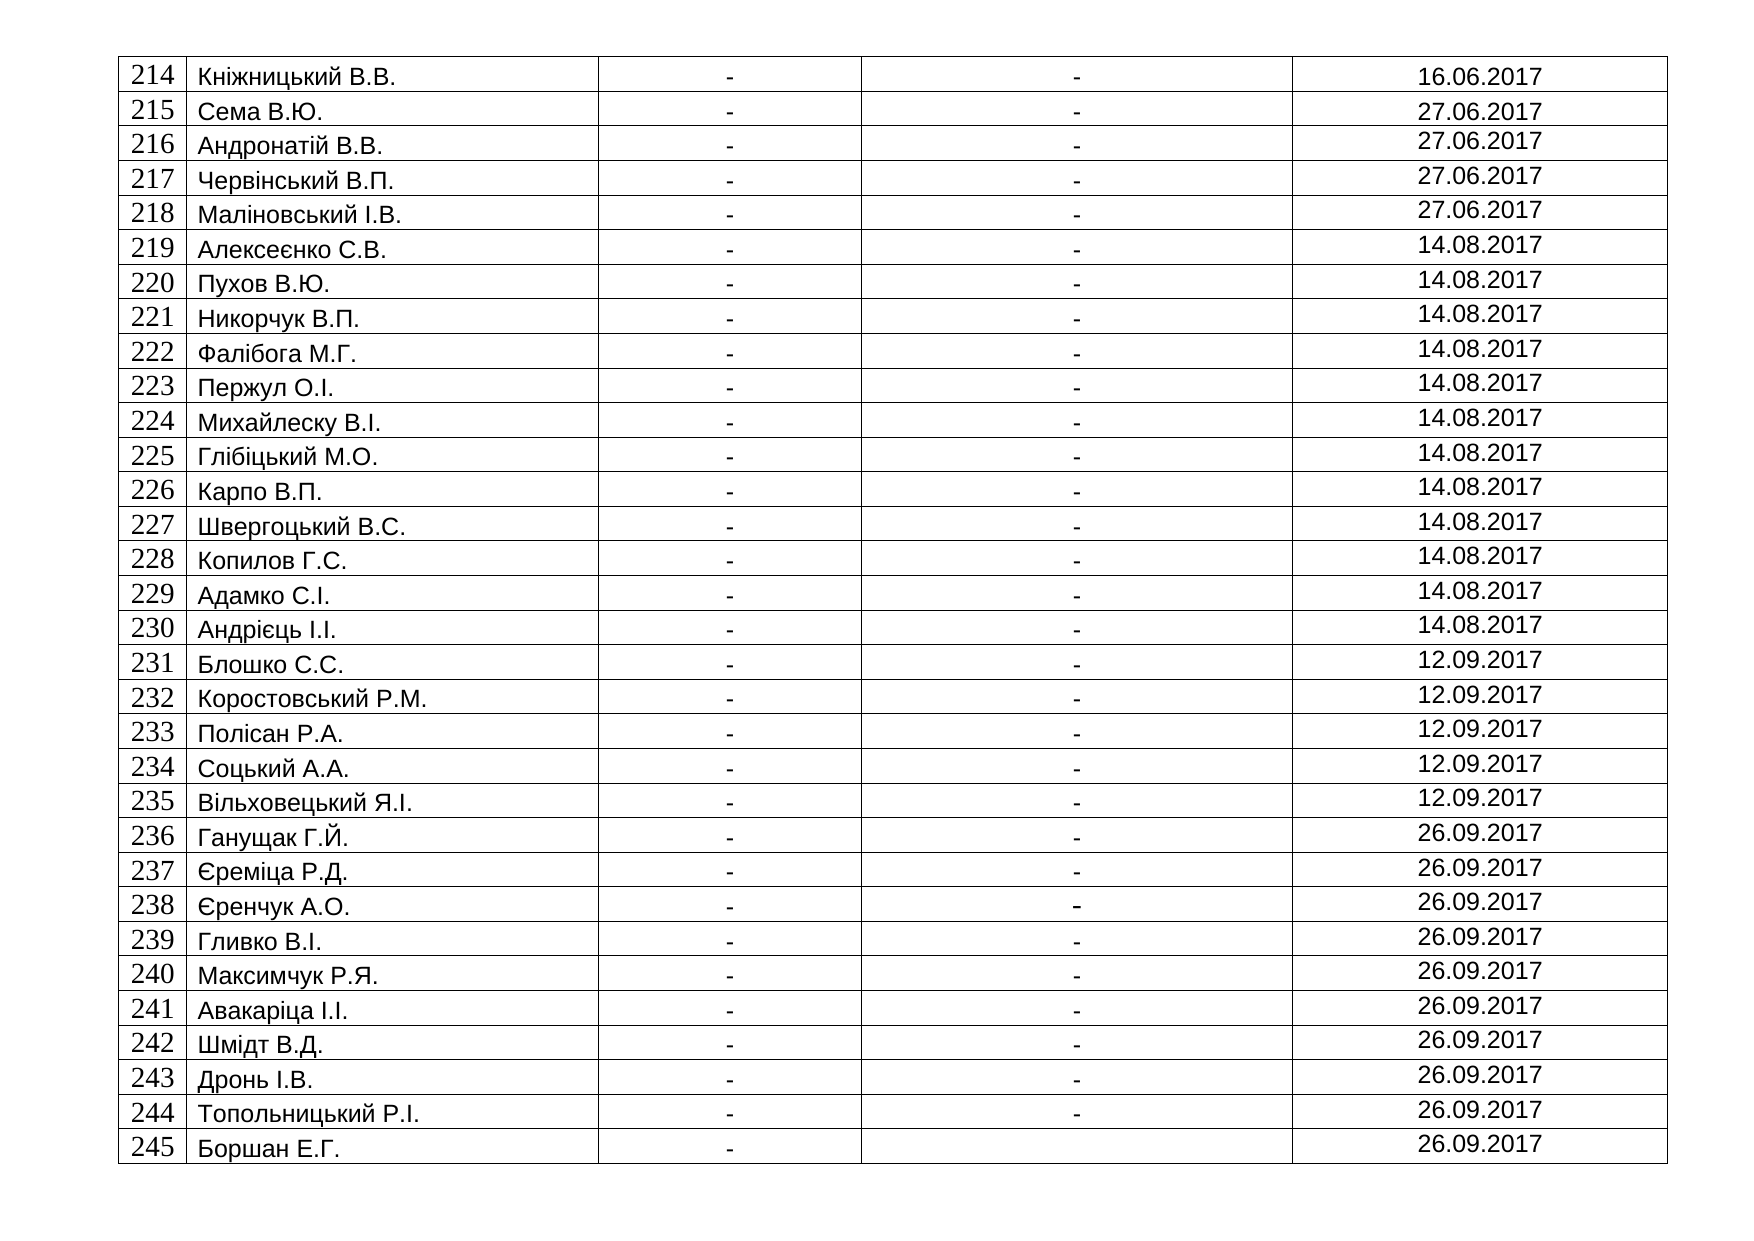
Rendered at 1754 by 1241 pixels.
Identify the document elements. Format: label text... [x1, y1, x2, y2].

table_cell 27.06.2017 [1293, 196, 1667, 229]
table_cell - [862, 749, 1292, 782]
table_cell 14.08.2017 [1293, 576, 1667, 609]
table_cell - [599, 887, 861, 921]
table_cell 14.08.2017 [1293, 334, 1667, 367]
table_cell 219 [119, 230, 186, 264]
table_cell Максимчук Р.Я. [187, 956, 598, 990]
table_cell - [862, 956, 1292, 990]
table_cell 226 [119, 472, 186, 506]
table_cell 14.08.2017 [1293, 507, 1667, 540]
table_cell 239 [119, 922, 186, 955]
table_cell 26.09.2017 [1293, 1095, 1667, 1128]
table_cell - [862, 1095, 1292, 1128]
table_cell - [862, 611, 1292, 644]
table_cell 12.09.2017 [1293, 645, 1667, 679]
table_cell Гливко В.І. [187, 922, 598, 955]
table_cell 26.09.2017 [1293, 922, 1667, 955]
table_cell - [599, 645, 861, 679]
table_cell - [599, 818, 861, 852]
table_cell - [599, 196, 861, 229]
table_cell 238 [119, 887, 186, 921]
table_cell Алексеєнко С.В. [187, 230, 598, 264]
table_cell - [862, 334, 1292, 367]
table_cell - [862, 853, 1292, 886]
table_cell 216 [119, 126, 186, 160]
table_cell - [599, 299, 861, 333]
table_cell 224 [119, 403, 186, 437]
table_cell 12.09.2017 [1293, 784, 1667, 817]
table_cell - [599, 369, 861, 402]
table_cell Адамко С.І. [187, 576, 598, 609]
table_cell Пухов В.Ю. [187, 265, 598, 298]
table_cell - [599, 922, 861, 955]
table_cell - [599, 230, 861, 264]
table_cell 27.06.2017 [1293, 92, 1667, 125]
table_cell 26.09.2017 [1293, 991, 1667, 1024]
table_cell 14.08.2017 [1293, 403, 1667, 437]
table_cell - [599, 403, 861, 437]
table_cell 12.09.2017 [1293, 749, 1667, 782]
table_cell [862, 1129, 1292, 1163]
table_cell - [862, 161, 1292, 194]
table_cell - [599, 956, 861, 990]
table_cell - [862, 784, 1292, 817]
table_cell Єренчук А.О. [187, 887, 598, 921]
table_cell 217 [119, 161, 186, 194]
table_cell 243 [119, 1060, 186, 1094]
table_cell Андрієць І.І. [187, 611, 598, 644]
table_cell 241 [119, 991, 186, 1024]
table_cell 242 [119, 1026, 186, 1059]
table_cell - [862, 196, 1292, 229]
table_cell - [862, 403, 1292, 437]
table_cell - [862, 887, 1292, 921]
table_cell 14.08.2017 [1293, 472, 1667, 506]
table_cell Шмідт В.Д. [187, 1026, 598, 1059]
table_cell 14.08.2017 [1293, 611, 1667, 644]
table_cell - [862, 472, 1292, 506]
table_cell Андронатій В.В. [187, 126, 598, 160]
table_cell 14.08.2017 [1293, 438, 1667, 471]
table_cell Блошко С.С. [187, 645, 598, 679]
table_cell 245 [119, 1129, 186, 1163]
table_cell 229 [119, 576, 186, 609]
table_cell 244 [119, 1095, 186, 1128]
table_cell Авакаріца І.І. [187, 991, 598, 1024]
table_cell - [862, 818, 1292, 852]
table_cell - [862, 57, 1292, 91]
table_cell 214 [119, 57, 186, 91]
table_cell Михайлеску В.І. [187, 403, 598, 437]
table_cell Полісан Р.А. [187, 714, 598, 748]
table_cell Карпо В.П. [187, 472, 598, 506]
table_cell Ганущак Г.Й. [187, 818, 598, 852]
table_cell - [599, 991, 861, 1024]
table_cell - [599, 749, 861, 782]
table_cell 221 [119, 299, 186, 333]
table_cell 220 [119, 265, 186, 298]
table_cell 27.06.2017 [1293, 126, 1667, 160]
table_cell 26.09.2017 [1293, 1129, 1667, 1163]
table_cell Сема В.Ю. [187, 92, 598, 125]
table_cell 26.09.2017 [1293, 1060, 1667, 1094]
table_cell - [862, 126, 1292, 160]
table_cell - [862, 541, 1292, 575]
table_cell 12.09.2017 [1293, 714, 1667, 748]
table_cell 14.08.2017 [1293, 299, 1667, 333]
table_cell - [599, 611, 861, 644]
table_cell Соцький А.А. [187, 749, 598, 782]
table_cell 27.06.2017 [1293, 161, 1667, 194]
table_cell - [599, 1026, 861, 1059]
table_cell - [862, 369, 1292, 402]
table_cell 14.08.2017 [1293, 369, 1667, 402]
table_cell - [599, 472, 861, 506]
table_cell 215 [119, 92, 186, 125]
table_cell - [599, 265, 861, 298]
table_cell 233 [119, 714, 186, 748]
table_cell - [862, 230, 1292, 264]
table_cell - [862, 576, 1292, 609]
table_cell - [862, 507, 1292, 540]
table_cell - [599, 680, 861, 713]
table_cell - [599, 92, 861, 125]
table_cell - [599, 714, 861, 748]
table_cell 14.08.2017 [1293, 541, 1667, 575]
table_cell 222 [119, 334, 186, 367]
table_cell 230 [119, 611, 186, 644]
table_cell - [599, 1060, 861, 1094]
table_cell 237 [119, 853, 186, 886]
table_cell - [862, 714, 1292, 748]
table_cell - [862, 645, 1292, 679]
table_cell 227 [119, 507, 186, 540]
table_cell - [862, 92, 1292, 125]
table_cell Кніжницький В.В. [187, 57, 598, 91]
table_cell - [862, 438, 1292, 471]
table_cell - [599, 853, 861, 886]
table_cell - [599, 334, 861, 367]
table_cell Коростовський Р.М. [187, 680, 598, 713]
table_cell 26.09.2017 [1293, 887, 1667, 921]
table_cell Пержул О.І. [187, 369, 598, 402]
table_cell Топольницький Р.І. [187, 1095, 598, 1128]
table_cell - [599, 57, 861, 91]
table_cell - [862, 1060, 1292, 1094]
table_cell 231 [119, 645, 186, 679]
table_cell - [599, 507, 861, 540]
table_cell Вільховецький Я.І. [187, 784, 598, 817]
table_cell - [599, 1095, 861, 1128]
table_cell 235 [119, 784, 186, 817]
table_cell Копилов Г.С. [187, 541, 598, 575]
table_cell Швергоцький В.С. [187, 507, 598, 540]
table_cell Боршан Е.Г. [187, 1129, 598, 1163]
table_cell 26.09.2017 [1293, 853, 1667, 886]
table_cell - [862, 1026, 1292, 1059]
table_cell Єреміца Р.Д. [187, 853, 598, 886]
table_cell 14.08.2017 [1293, 265, 1667, 298]
table_cell - [862, 299, 1292, 333]
table_cell - [862, 265, 1292, 298]
table_cell 16.06.2017 [1293, 57, 1667, 91]
table_cell 234 [119, 749, 186, 782]
table_cell - [862, 680, 1292, 713]
table_cell 26.09.2017 [1293, 956, 1667, 990]
table_cell 223 [119, 369, 186, 402]
table_cell Никорчук В.П. [187, 299, 598, 333]
table_cell 225 [119, 438, 186, 471]
table_cell 218 [119, 196, 186, 229]
table_cell Фалібога М.Г. [187, 334, 598, 367]
table_cell - [599, 784, 861, 817]
table_cell Глібіцький М.О. [187, 438, 598, 471]
table_cell - [599, 541, 861, 575]
table_cell Маліновський І.В. [187, 196, 598, 229]
table_cell 228 [119, 541, 186, 575]
table_cell - [599, 438, 861, 471]
table_cell - [862, 922, 1292, 955]
table_cell - [599, 161, 861, 194]
table_cell 14.08.2017 [1293, 230, 1667, 264]
table_cell 236 [119, 818, 186, 852]
table_cell - [599, 126, 861, 160]
table_cell Червінський В.П. [187, 161, 598, 194]
table_cell 12.09.2017 [1293, 680, 1667, 713]
table_cell 26.09.2017 [1293, 818, 1667, 852]
table_cell 232 [119, 680, 186, 713]
table_cell 240 [119, 956, 186, 990]
table_cell - [599, 1129, 861, 1163]
table_cell - [862, 991, 1292, 1024]
table_cell - [599, 576, 861, 609]
table_cell 26.09.2017 [1293, 1026, 1667, 1059]
table_cell Дронь І.В. [187, 1060, 598, 1094]
